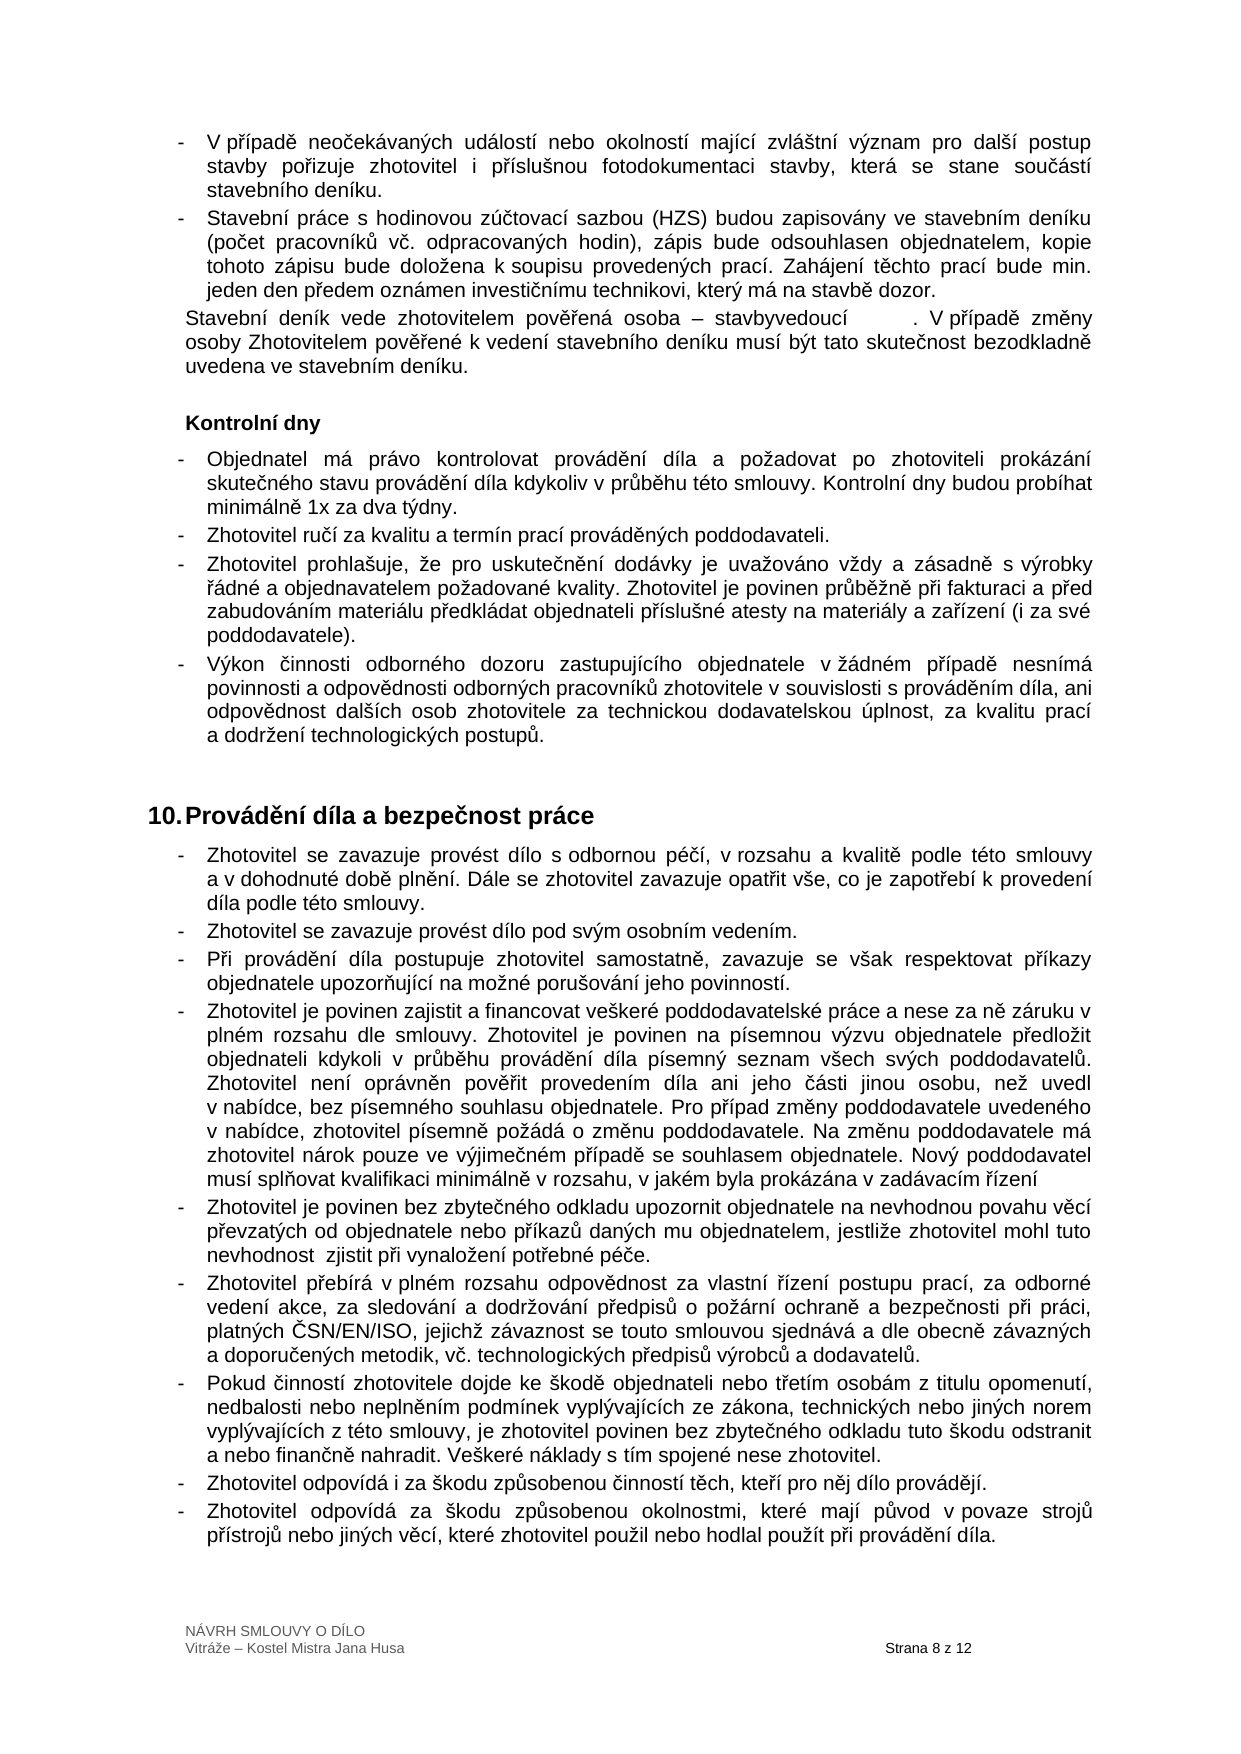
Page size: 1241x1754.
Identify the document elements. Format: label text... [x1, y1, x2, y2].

text Zhotovitel se zavazuje provést dílo pod svým osobním vedením. [177, 919, 1093, 943]
text Při provádění díla postupuje zhotovitel samostatně, zavazuje se však respektovat příkazy objednatele upozorňující na možné porušování jeho povinností. [177, 947, 1093, 995]
text Objednatel má právo kontrolovat provádění díla a požadovat po zhotoviteli prokázání skutečného stavu provádění díla kdykoliv v průběhu této smlouvy. Kontrolní dny budou probíhat minimálně 1x za dva týdny. [177, 447, 1093, 519]
text Pokud činností zhotovitele dojde ke škodě objednateli nebo třetím osobám z titulu opomenutí, nedbalosti nebo neplněním podmínek vyplývajících ze zákona, technických nebo jiných norem vyplývajících z této smlouvy, je zhotovitel povinen bez zbytečného odkladu tuto škodu odstranit a nebo finančně nahradit. Veškeré náklady s tím spojené nese zhotovitel. [177, 1371, 1093, 1467]
subtitle Kontrolní dny [185, 411, 1093, 435]
text Zhotovitel přebírá v plném rozsahu odpovědnost za vlastní řízení postupu prací, za odborné vedení akce, za sledování a dodržování předpisů o požární ochraně a bezpečnosti při práci, platných ČSN/EN/ISO, jejichž závaznost se touto smlouvou sjednává a dle obecně závazných a doporučených metodik, vč. technologických předpisů výrobců a dodavatelů. [177, 1271, 1093, 1367]
subtitle Provádění díla a bezpečnost práce [148, 801, 1093, 830]
text Zhotovitel ručí za kvalitu a termín prací prováděných poddodavateli. [177, 523, 1093, 547]
text Zhotovitel je povinen zajistit a financovat veškeré poddodavatelské práce a nese za ně záruku v plném rozsahu dle smlouvy. Zhotovitel je povinen na písemnou výzvu objednatele předložit objednateli kdykoli v průběhu provádění díla písemný seznam všech svých poddodavatelů. Zhotovitel není oprávněn pověřit provedením díla ani jeho části jinou osobu, než uvedl v nabídce, bez písemného souhlasu objednatele. Pro případ změny poddodavatele uvedeného v nabídce, zhotovitel písemně požádá o změnu poddodavatele. Na změnu poddodavatele má zhotovitel nárok pouze ve výjimečném případě se souhlasem objednatele. Nový poddodavatel musí splňovat kvalifikaci minimálně v rozsahu, v jakém byla prokázána v zadávacím řízení [177, 999, 1093, 1191]
text Zhotovitel odpovídá i za škodu způsobenou činností těch, kteří pro něj dílo provádějí. [177, 1471, 1093, 1495]
text Zhotovitel prohlašuje, že pro uskutečnění dodávky je uvažováno vždy a zásadně s výrobky řádné a objednavatelem požadované kvality. Zhotovitel je povinen průběžně při fakturaci a před zabudováním materiálu předkládat objednateli příslušné atesty na materiály a zařízení (i za své poddodavatele). [177, 551, 1093, 647]
text Výkon činnosti odborného dozoru zastupujícího objednatele v žádném případě nesnímá povinnosti a odpovědnosti odborných pracovníků zhotovitele v souvislosti s prováděním díla, ani odpovědnost dalších osob zhotovitele za technickou dodavatelskou úplnost, za kvalitu prací a dodržení technologických postupů. [177, 651, 1093, 747]
text Zhotovitel je povinen bez zbytečného odkladu upozornit objednatele na nevhodnou povahu věcí převzatých od objednatele nebo příkazů daných mu objednatelem, jestliže zhotovitel mohl tuto nevhodnost zjistit při vynaložení potřebné péče. [177, 1195, 1093, 1267]
text Zhotovitel se zavazuje provést dílo s odbornou péčí, v rozsahu a kvalitě podle této smlouvy a v dohodnuté době plnění. Dále se zhotovitel zavazuje opatřit vše, co je zapotřebí k provedení díla podle této smlouvy. [177, 843, 1093, 914]
text Stavební deník vede zhotovitelem pověřená osoba – stavbyvedoucí . V případě změny osoby Zhotovitelem pověřené k vedení stavebního deníku musí být tato skutečnost bezodkladně uvedena ve stavebním deníku. [185, 306, 1093, 377]
text Stavební práce s hodinovou zúčtovací sazbou (HZS) budou zapisovány ve stavebním deníku (počet pracovníků vč. odpracovaných hodin), zápis bude odsouhlasen objednatelem, kopie tohoto zápisu bude doložena k soupisu provedených prací. Zahájení těchto prací bude min. jeden den předem oznámen investičnímu technikovi, který má na stavbě dozor. [177, 206, 1093, 301]
text V případě neočekávaných událostí nebo okolností mající zvláštní význam pro další postup stavby pořizuje zhotovitel i příslušnou fotodokumentaci stavby, která se stane součástí stavebního deníku. [177, 129, 1093, 201]
text Zhotovitel odpovídá za škodu způsobenou okolnostmi, které mají původ v povaze strojů přístrojů nebo jiných věcí, které zhotovitel použil nebo hodlal použít při provádění díla. [177, 1499, 1093, 1547]
